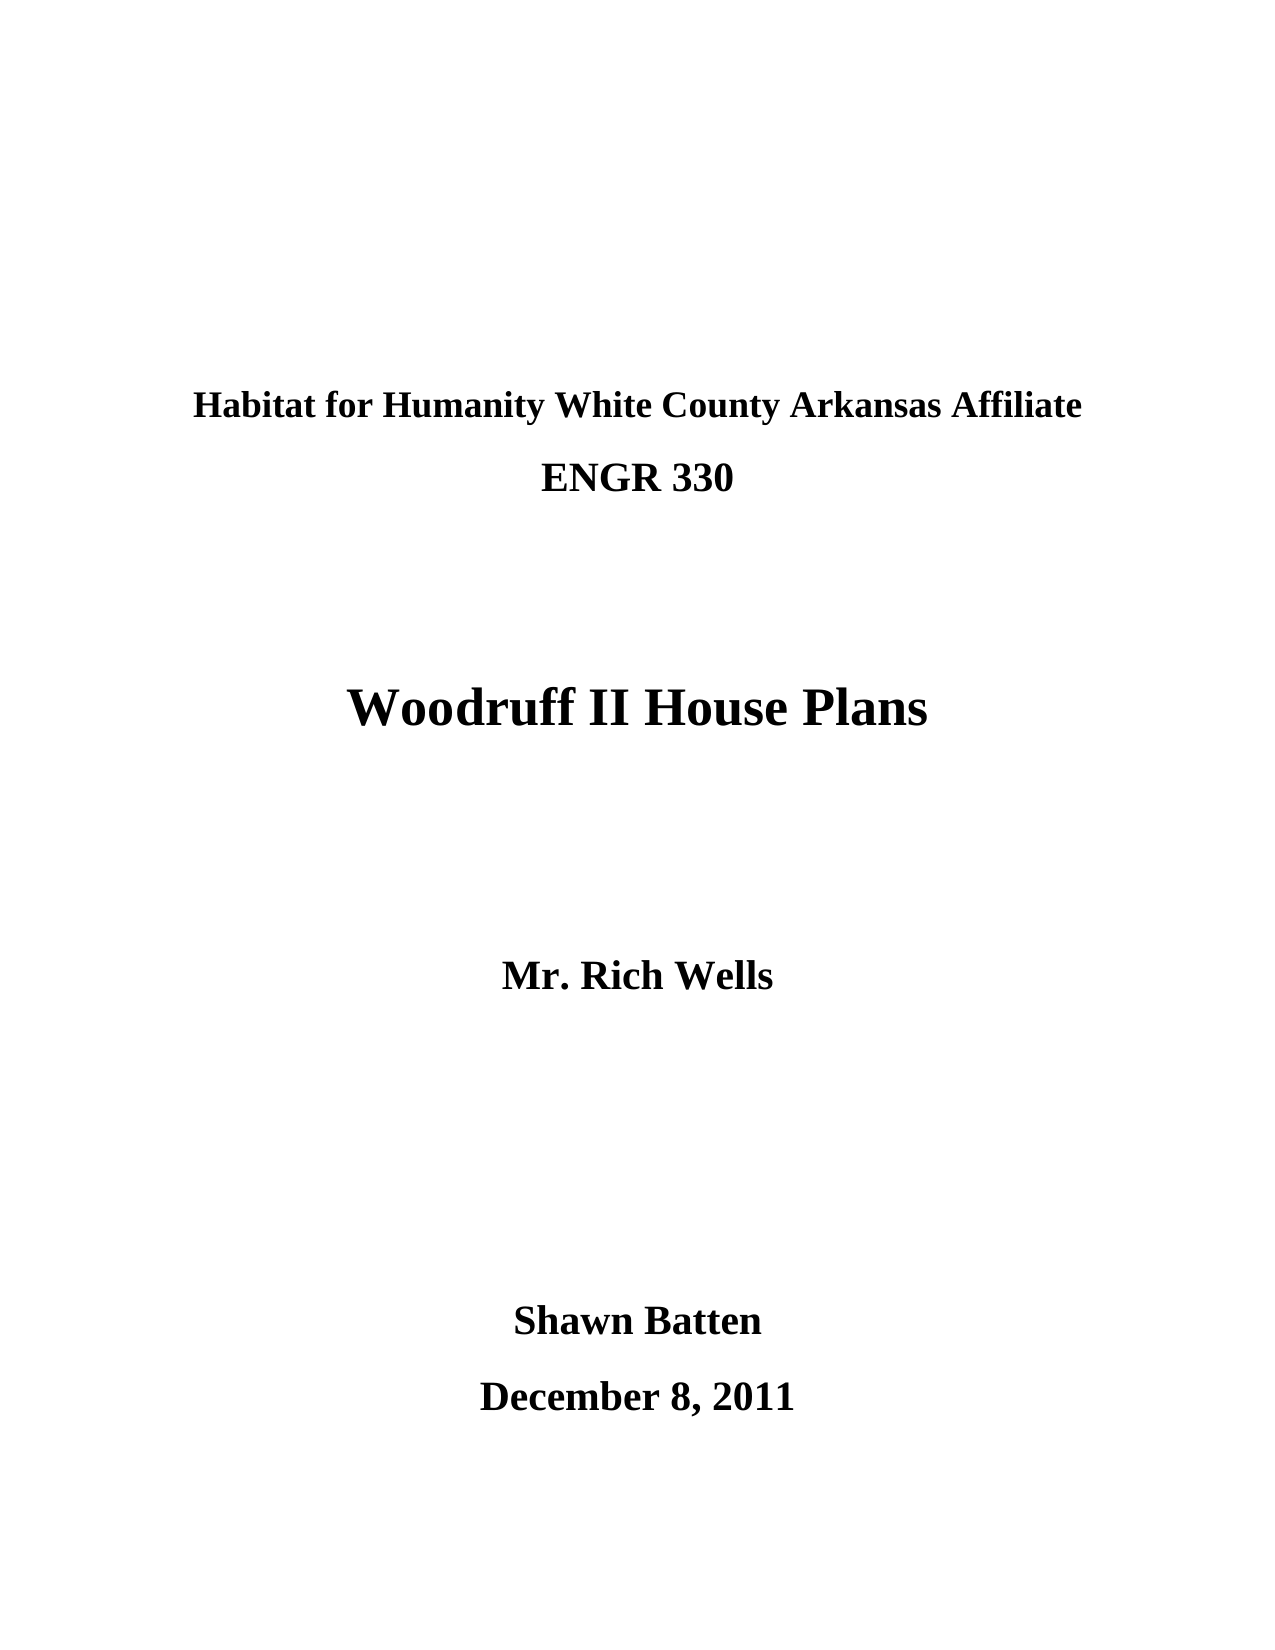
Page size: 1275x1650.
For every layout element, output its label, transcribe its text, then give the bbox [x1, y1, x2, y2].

text Habitat for Humanity White County Arkansas Affiliate [150, 382, 1125, 425]
text ENGR 330 [150, 452, 1125, 500]
text Shawn Batten [150, 1296, 1125, 1344]
text December 8, 2011 [150, 1372, 1125, 1420]
text Woodruff II House Plans [150, 674, 1125, 737]
text Mr. Rich Wells [150, 951, 1125, 998]
